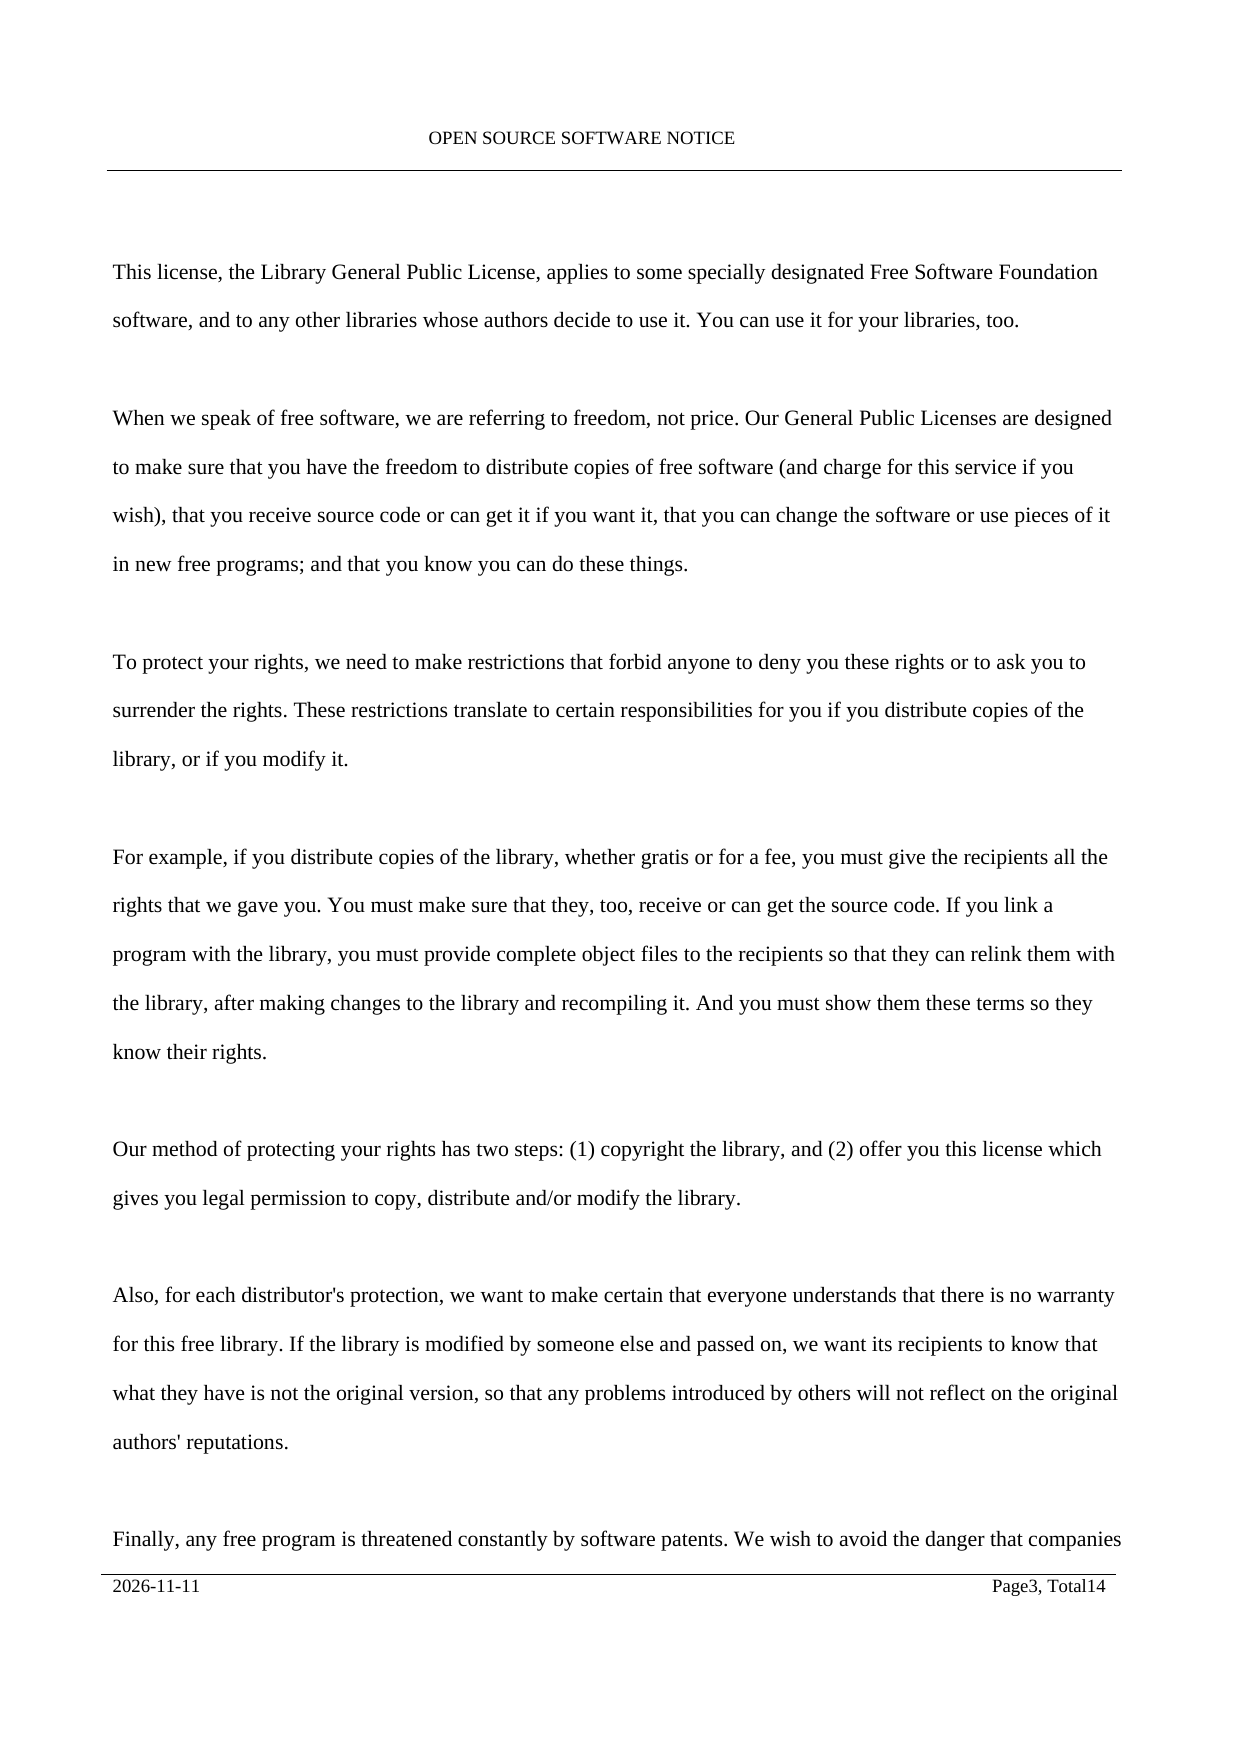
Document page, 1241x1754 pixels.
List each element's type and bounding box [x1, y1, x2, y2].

text [112, 206, 1128, 1555]
